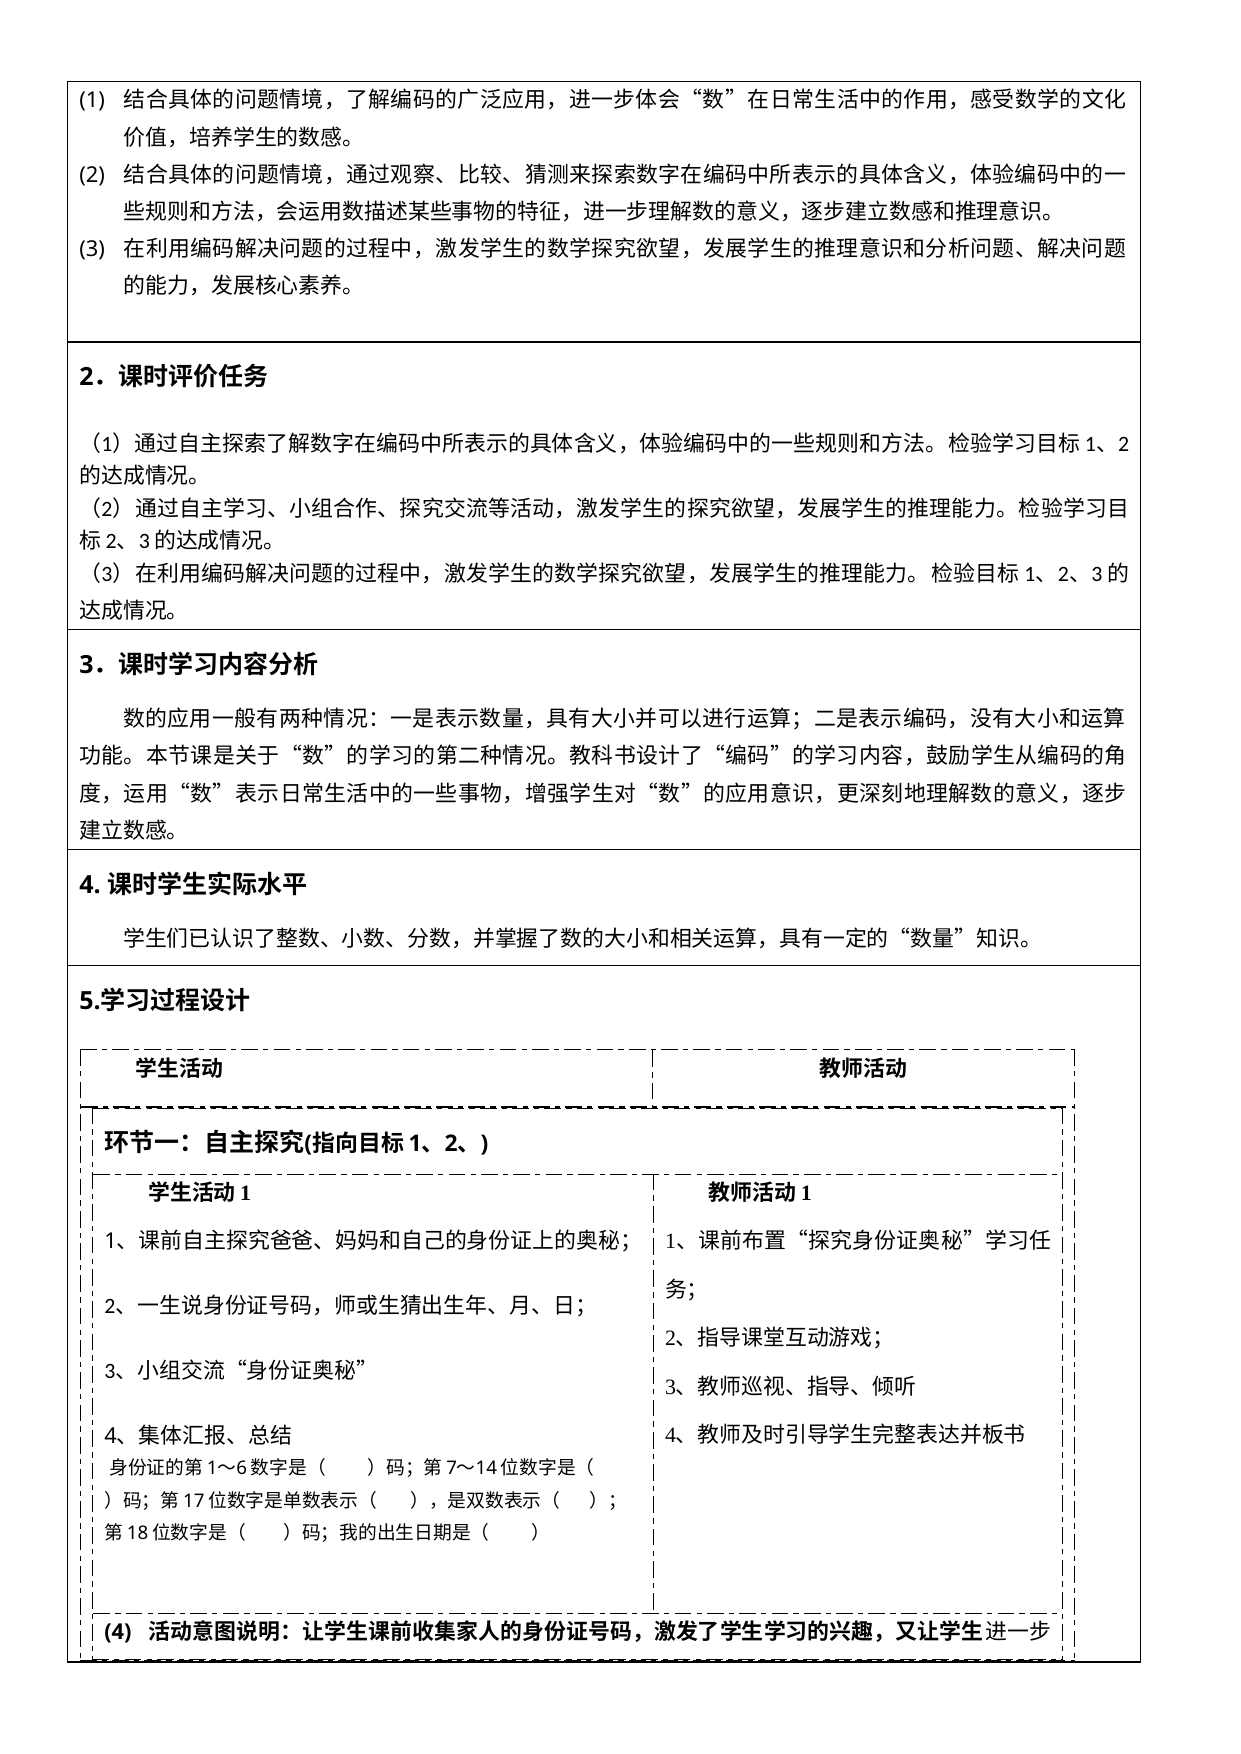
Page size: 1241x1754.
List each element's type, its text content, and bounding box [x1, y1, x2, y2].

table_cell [68, 82, 1140, 341]
table_cell 5.学习过程设计 [68, 966, 1140, 1661]
table_cell 4. 课时学生实际水平 学生们已认识了整数、小数、分数，并掌握了数的大小和相关运算，具有一定的“数量”知识。 [68, 850, 1140, 965]
table_cell 课时学习内容分析 数的应用一般有两种情况：一是表示数量，具有大小并可以进行运算；二是表示编码，没有大小和运算功能。本节课是关于“数”的学习的第二种情况。教科书设计了“编码”的学习内容，鼓励学生从编码的角度，运用“数”表示日常生活中的一些事物，增强学生对“数”的应用意识，更深刻地理解数的意义，逐步建立数感。 [68, 630, 1140, 849]
table_cell 2．课时评价任务 （1）通过自主探索了解数字在编码中所表示的具体含义，体验编码中的一些规则和方法。检验学习目标1、2的达成情况。 （2）通过自主学习、小组合作、探究交流等活动，激发学生的探究欲望，发展学生的推理能力。检验学习目标2、3的达成情况。 （3）在利用编码解决问题的过程中，激发学生的数学探究欲望，发展学生的推理能力。检验目标1、2、3的达成情况。 [68, 343, 1140, 629]
